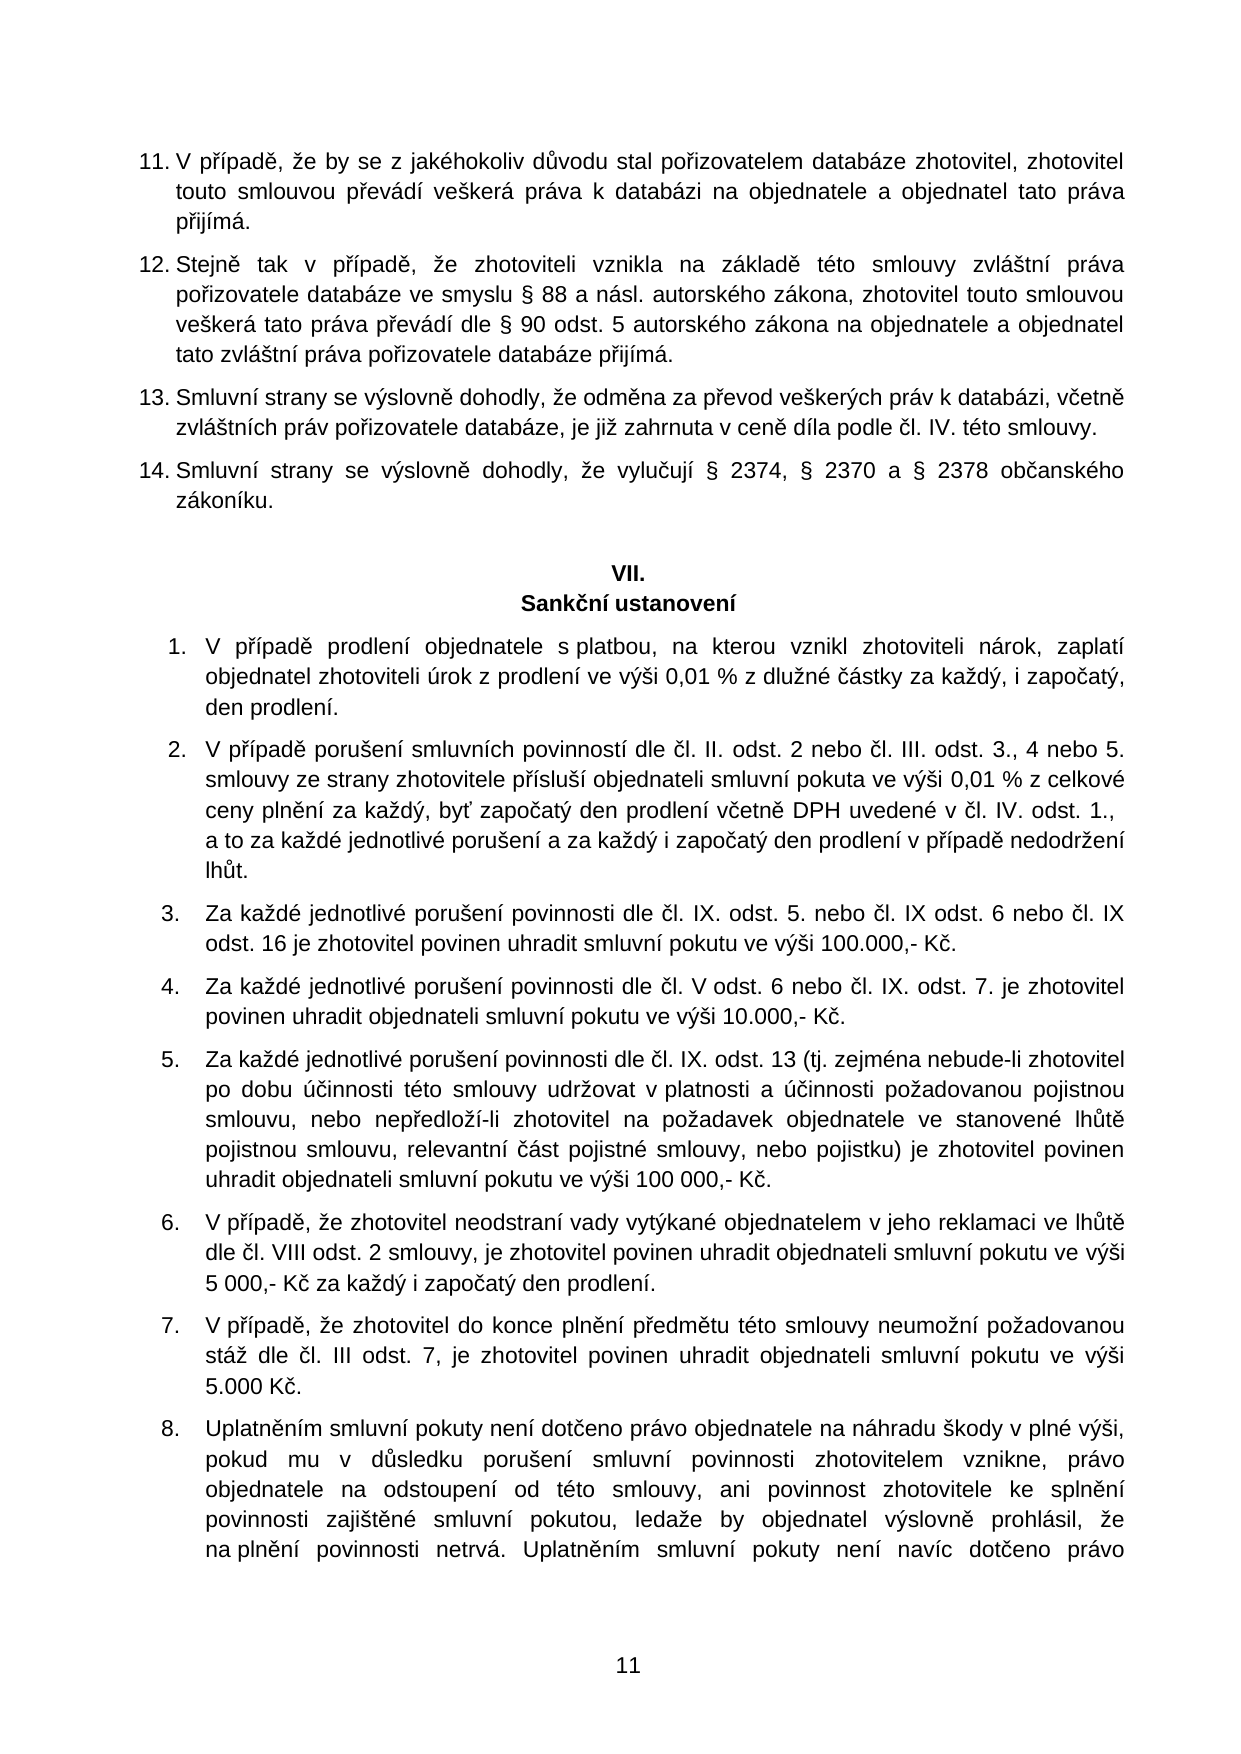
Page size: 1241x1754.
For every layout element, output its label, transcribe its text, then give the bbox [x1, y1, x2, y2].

list V případě, že zhotovitel do konce plnění předmětu této smlouvy neumožní požadovanou stáž dle čl. III odst. 7, je zhotovitel povinen uhradit objednateli smluvní pokutu ve výši 5.000 Kč. [161, 1312, 1125, 1399]
list V případě porušení smluvních povinností dle čl. II. odst. 2 nebo čl. III. odst. 3., 4 nebo 5. smlouvy ze strany zhotovitele přísluší objednateli smluvní pokuta ve výši 0,01 % z celkové ceny plnění za každý, byť započatý den prodlení včetně DPH uvedené v čl. IV. odst. 1., a to za každé jednotlivé porušení a za každý i započatý den prodlení v případě nedodržení lhůt. [168, 736, 1125, 883]
list Za každé jednotlivé porušení povinnosti dle čl. IX. odst. 5. nebo čl. IX odst. 6 nebo čl. IX odst. 16 je zhotovitel povinen uhradit smluvní pokutu ve výši 100.000,- Kč. [161, 900, 1125, 956]
list V případě, že by se z jakéhokoliv důvodu stal pořizovatelem databáze zhotovitel, zhotovitel touto smlouvou převádí veškerá práva k databázi na objednatele a objednatel tato práva přijímá. [138, 148, 1125, 234]
text VII. [131, 560, 1125, 586]
text Sankční ustanovení [131, 590, 1125, 617]
list Stejně tak v případě, že zhotoviteli vznikla na základě této smlouvy zvláštní práva pořizovatele databáze ve smyslu § 88 a násl. autorského zákona, zhotovitel touto smlouvou veškerá tato práva převádí dle § 90 odst. 5 autorského zákona na objednatele a objednatel tato zvláštní práva pořizovatele databáze přijímá. [138, 251, 1125, 368]
list Za každé jednotlivé porušení povinnosti dle čl. V odst. 6 nebo čl. IX. odst. 7. je zhotovitel povinen uhradit objednateli smluvní pokutu ve výši 10.000,- Kč. [161, 973, 1125, 1029]
list Smluvní strany se výslovně dohodly, že odměna za převod veškerých práv k databázi, včetně zvláštních práv pořizovatele databáze, je již zahrnuta v ceně díla podle čl. IV. této smlouvy. [138, 384, 1125, 441]
list Za každé jednotlivé porušení povinnosti dle čl. IX. odst. 13 (tj. zejména nebude-li zhotovitel po dobu účinnosti této smlouvy udržovat v platnosti a účinnosti požadovanou pojistnou smlouvu, nebo nepředloží-li zhotovitel na požadavek objednatele ve stanovené lhůtě pojistnou smlouvu, relevantní část pojistné smlouvy, nebo pojistku) je zhotovitel povinen uhradit objednateli smluvní pokutu ve výši 100 000,- Kč. [161, 1046, 1125, 1193]
list V případě prodlení objednatele s platbou, na kterou vznikl zhotoviteli nárok, zaplatí objednatel zhotoviteli úrok z prodlení ve výši 0,01 % z dlužné částky za každý, i započatý, den prodlení. [168, 633, 1125, 720]
list V případě, že zhotovitel neodstraní vady vytýkané objednatelem v jeho reklamaci ve lhůtě dle čl. VIII odst. 2 smlouvy, je zhotovitel povinen uhradit objednateli smluvní pokutu ve výši 5 000,- Kč za každý i započatý den prodlení. [161, 1209, 1125, 1296]
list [161, 1415, 1125, 1562]
list Smluvní strany se výslovně dohodly, že vylučují § 2374, § 2370 a § 2378 občanského zákoníku. [138, 457, 1125, 513]
